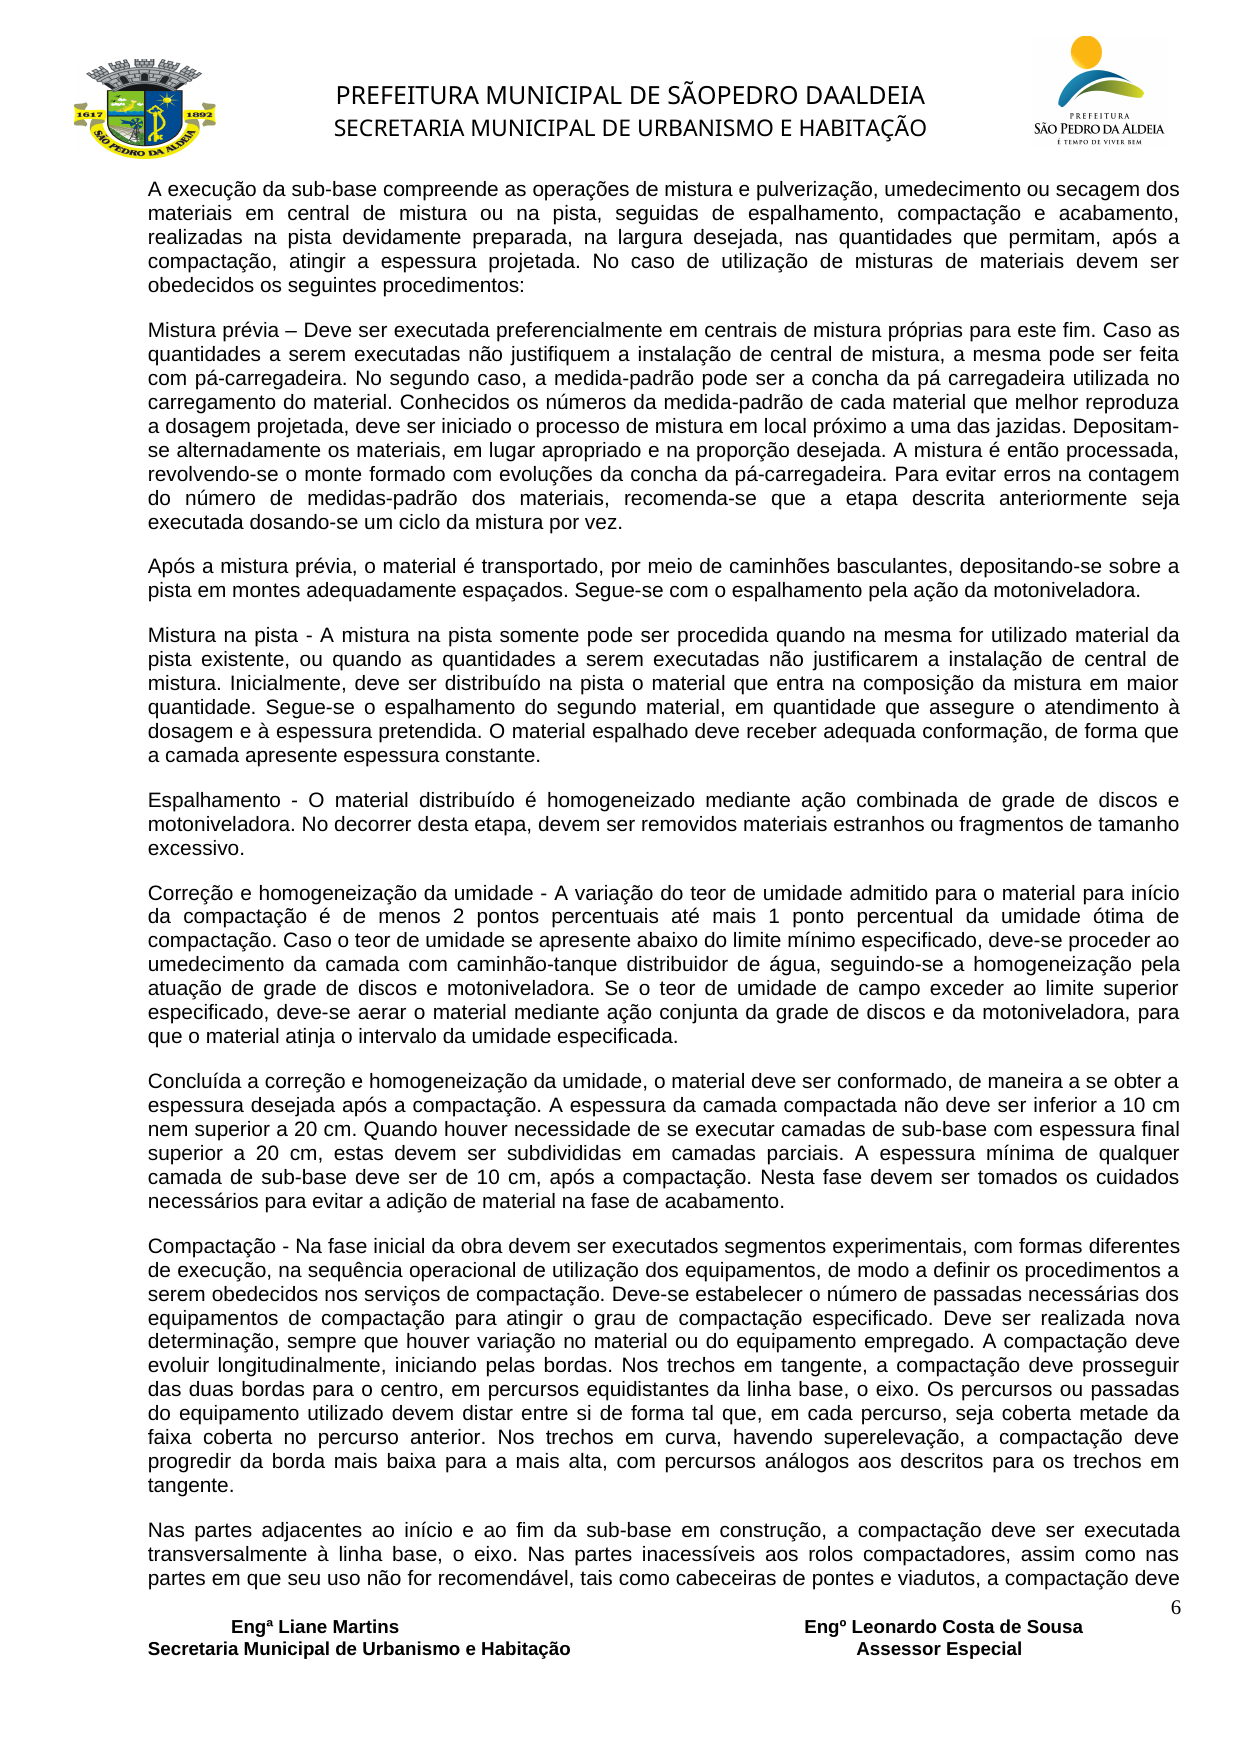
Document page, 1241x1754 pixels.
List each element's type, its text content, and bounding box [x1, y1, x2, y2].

text Após a mistura prévia, o material é transportado, por meio de caminhões basculantes, depositando-se sobre a pista em montes adequadamente espaçados. Segue-se com o espalhamento pela ação da motoniveladora. [148, 554, 1181, 602]
text Mistura na pista - A mistura na pista somente pode ser procedida quando na mesma for utilizado material da pista existente, ou quando as quantidades a serem executadas não justificarem a instalação de central de mistura. Inicialmente, deve ser distribuído na pista o material que entra na composição da mistura em maior quantidade. Segue-se o espalhamento do segundo material, em quantidade que assegure o atendimento à dosagem e à espessura pretendida. O material espalhado deve receber adequada conformação, de forma que a camada apresente espessura constante. [148, 623, 1181, 767]
picture [73, 59, 216, 159]
text Mistura prévia – Deve ser executada preferencialmente em centrais de mistura próprias para este fim. Caso as quantidades a serem executadas não justifiquem a instalação de central de mistura, a mesma pode ser feita com pá-carregadeira. No segundo caso, a medida-padrão pode ser a concha da pá carregadeira utilizada no carregamento do material. Conhecidos os números da medida-padrão de cada material que melhor reproduza a dosagem projetada, deve ser iniciado o processo de mistura em local próximo a uma das jazidas. Depositam-se alternadamente os materiais, em lugar apropriado e na proporção desejada. A mistura é então processada, revolvendo-se o monte formado com evoluções da concha da pá-carregadeira. Para evitar erros na contagem do número de medidas-padrão dos materiais, recomenda-se que a etapa descrita anteriormente seja executada dosando-se um ciclo da mistura por vez. [148, 318, 1181, 533]
text Espalhamento - O material distribuído é homogeneizado mediante ação combinada de grade de discos e motoniveladora. No decorrer desta etapa, devem ser removidos materiais estranhos ou fragmentos de tamanho excessivo. [148, 788, 1181, 859]
picture [1032, 36, 1168, 147]
text Compactação - Na fase inicial da obra devem ser executados segmentos experimentais, com formas diferentes de execução, na sequência operacional de utilização dos equipamentos, de modo a definir os procedimentos a serem obedecidos nos serviços de compactação. Deve-se estabelecer o número de passadas necessárias dos equipamentos de compactação para atingir o grau de compactação especificado. Deve ser realizada nova determinação, sempre que houver variação no material ou do equipamento empregado. A compactação deve evoluir longitudinalmente, iniciando pelas bordas. Nos trechos em tangente, a compactação deve prosseguir das duas bordas para o centro, em percursos equidistantes da linha base, o eixo. Os percursos ou passadas do equipamento utilizado devem distar entre si de forma tal que, em cada percurso, seja coberta metade da faixa coberta no percurso anterior. Nos trechos em curva, havendo superelevação, a compactação deve progredir da borda mais baixa para a mais alta, com percursos análogos aos descritos para os trechos em tangente. [148, 1233, 1181, 1497]
text Correção e homogeneização da umidade - A variação do teor de umidade admitido para o material para início da compactação é de menos 2 pontos percentuais até mais 1 ponto percentual da umidade ótima de compactação. Caso o teor de umidade se apresente abaixo do limite mínimo especificado, deve-se proceder ao umedecimento da camada com caminhão-tanque distribuidor de água, seguindo-se a homogeneização pela atuação de grade de discos e motoniveladora. Se o teor de umidade de campo exceder ao limite superior especificado, deve-se aerar o material mediante ação conjunta da grade de discos e da motoniveladora, para que o material atinja o intervalo da umidade especificada. [148, 880, 1181, 1048]
text A execução da sub-base compreende as operações de mistura e pulverização, umedecimento ou secagem dos materiais em central de mistura ou na pista, seguidas de espalhamento, compactação e acabamento, realizadas na pista devidamente preparada, na largura desejada, nas quantidades que permitam, após a compactação, atingir a espessura projetada. No caso de utilização de misturas de materiais devem ser obedecidos os seguintes procedimentos: [148, 177, 1181, 297]
text Concluída a correção e homogeneização da umidade, o material deve ser conformado, de maneira a se obter a espessura desejada após a compactação. A espessura da camada compactada não deve ser inferior a 10 cm nem superior a 20 cm. Quando houver necessidade de se executar camadas de sub-base com espessura final superior a 20 cm, estas devem ser subdivididas em camadas parciais. A espessura mínima de qualquer camada de sub-base deve ser de 10 cm, após a compactação. Nesta fase devem ser tomados os cuidados necessários para evitar a adição de material na fase de acabamento. [148, 1069, 1181, 1213]
